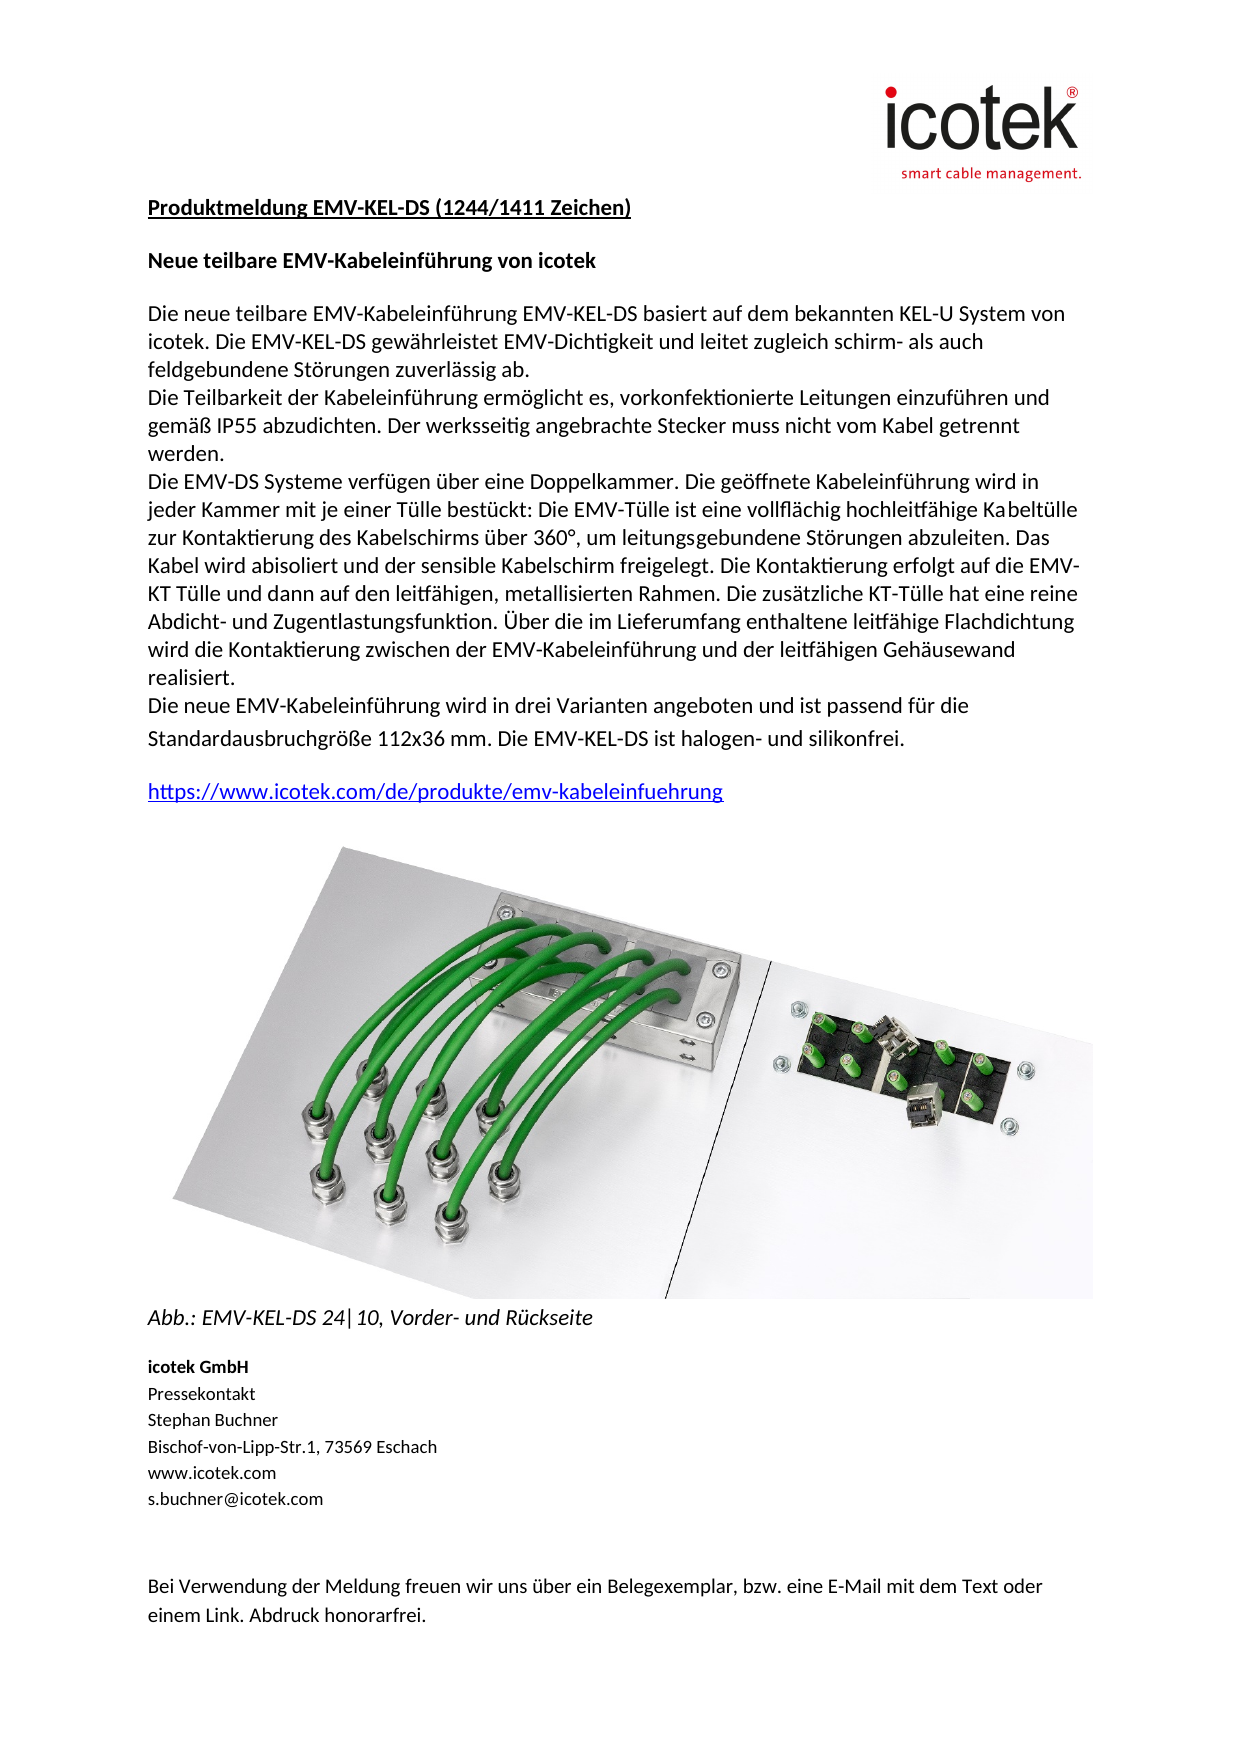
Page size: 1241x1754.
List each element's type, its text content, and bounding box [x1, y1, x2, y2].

text https://www.icotek.com/de/produkte/emv-kabeleinfuehrung [148, 777, 1093, 805]
text Neue teilbare EMV-Kabeleinführung von icotek [148, 246, 1093, 274]
picture [870, 73, 1093, 194]
text Die neue EMV-Kabeleinführung wird in drei Varianten angeboten und ist passend für die Standardausbruchgröße 112x36 mm. Die EMV-KEL-DS ist halogen- und silikonfrei. [148, 692, 1093, 752]
text icotek GmbH Pressekontakt Stephan Buchner Bischof-von-Lipp-Str.1, 73569 Eschach www.icotek.com s.buchner@icotek.com [148, 1356, 1093, 1510]
text Die neue teilbare EMV-Kabeleinführung EMV-KEL-DS basiert auf dem bekannten KEL-U System von icotek. Die EMV-KEL-DS gewährleistet EMV-Dichtigkeit und leitet zugleich schirm- als auch feldgebundene Störungen zuverlässig ab. Die Teilbarkeit der Kabeleinführung ermöglicht es, vorkonfektionierte Leitungen einzuführen und gemäß IP55 abzudichten. Der werksseitig angebrachte Stecker muss nicht vom Kabel getrennt werden. Die EMV-DS Systeme verfügen über eine Doppelkammer. Die geöffnete Kabeleinführung wird in jeder Kammer mit je einer Tülle bestückt: Die EMV-Tülle ist eine vollflächig hochleitfähige Kabeltülle zur Kontaktierung des Kabelschirms über 360°, um leitungsgebundene Störungen abzuleiten. Das Kabel wird abisoliert und der sensible Kabelschirm freigelegt. Die Kontaktierung erfolgt auf die EMV-KT Tülle und dann auf den leitfähigen, metallisierten Rahmen. Die zusätzliche KT-Tülle hat eine reine Abdicht- und Zugentlastungsfunktion. Über die im Lieferumfang enthaltene leitfähige Flachdichtung wird die Kontaktierung zwischen der EMV-Kabeleinführung und der leitfähigen Gehäusewand realisiert. [148, 299, 1093, 692]
picture [147, 829, 1093, 1299]
text Abb.: EMV-KEL-DS 24|10, Vorder- und Rückseite [148, 1299, 1093, 1331]
text Produktmeldung EMV-KEL-DS (1244/1411 Zeichen) [148, 193, 1093, 221]
